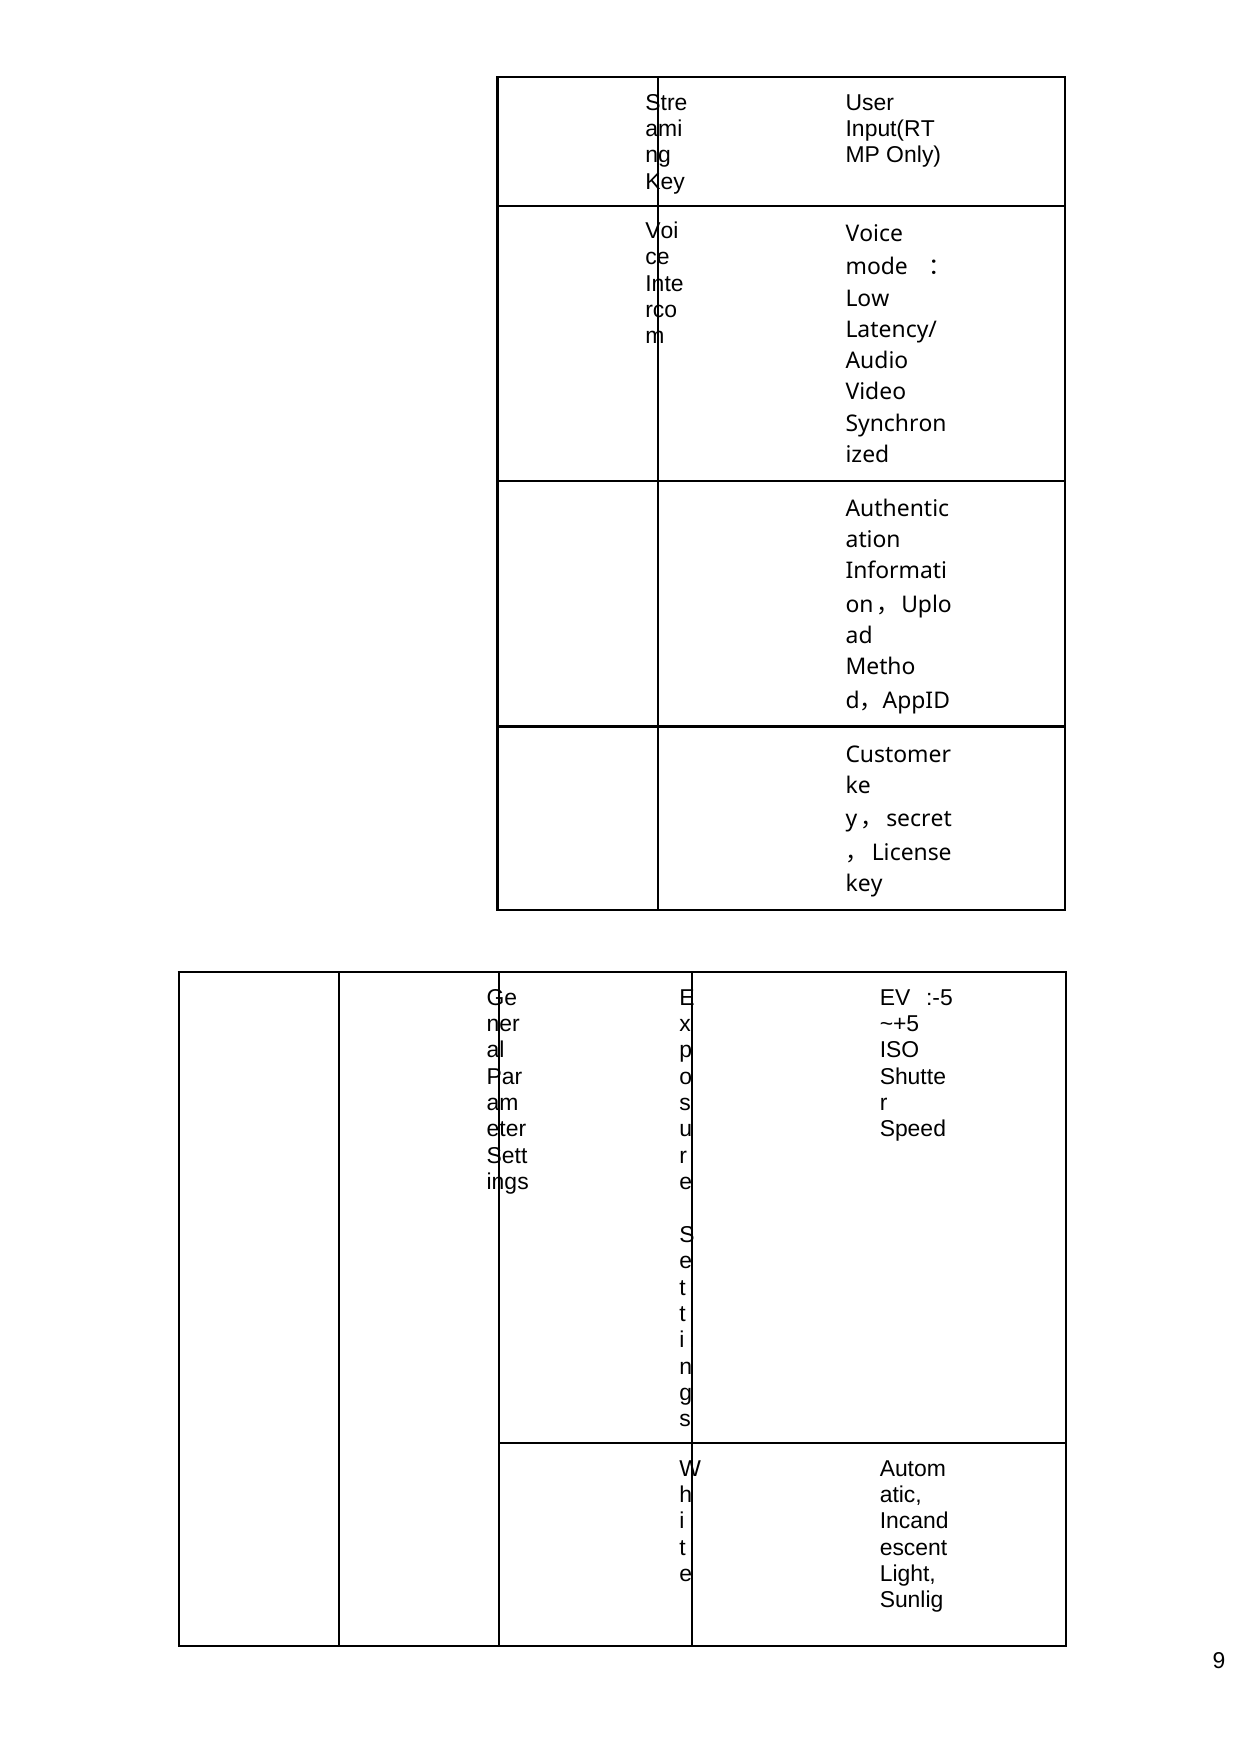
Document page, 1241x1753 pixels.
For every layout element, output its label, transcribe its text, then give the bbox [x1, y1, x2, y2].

table_header General Parameter Settings [340, 973, 498, 1645]
table_header Exposure Settings [500, 973, 691, 1442]
table_cell [499, 728, 657, 909]
table_header EV :-5 ~+5 ISO Shutter Speed [693, 973, 1065, 1442]
table_cell Voice mode： Low Latency/ Audio Video Synchronized [659, 207, 1064, 479]
table_cell Authentication Information，Upload Method，AppID [659, 482, 1064, 725]
table_cell User Input(RTMP Only) [659, 78, 1064, 204]
table_cell [499, 482, 657, 725]
table_cell Customer key，secret，License key [659, 728, 1064, 909]
table_cell Voice Intercom [499, 207, 657, 479]
table_header [180, 973, 338, 1645]
table_cell White Balance [500, 1444, 691, 1645]
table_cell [693, 1444, 1065, 1645]
table_cell Streaming Key [499, 78, 657, 204]
